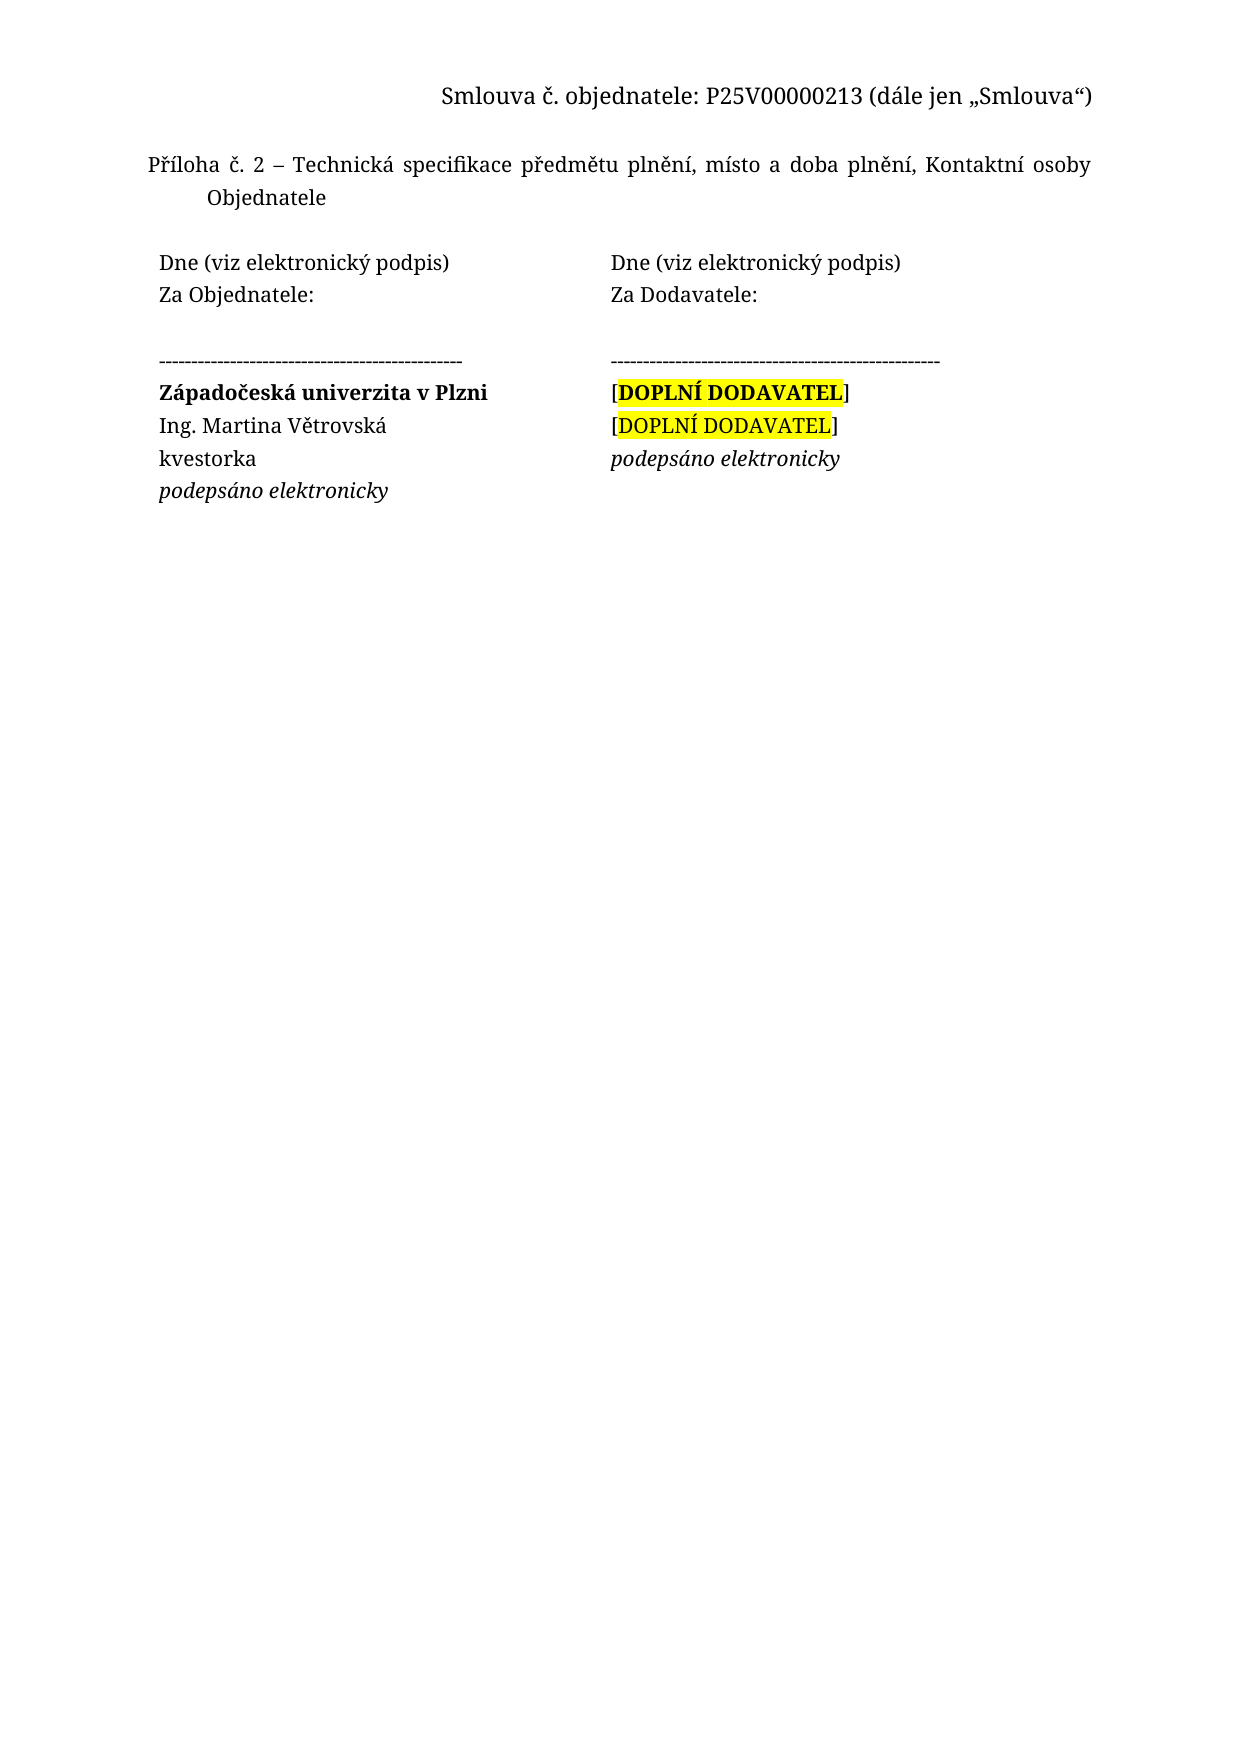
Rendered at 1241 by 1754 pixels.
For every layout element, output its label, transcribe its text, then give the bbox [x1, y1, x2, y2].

table_header Dne (viz elektronický podpis) Za Objednatele: ----------------------------------------------- Západočeská univerzita v Plzni Ing. Martina Větrovská kvestorka podepsáno elektronicky [148, 248, 599, 508]
table_header Dne (viz elektronický podpis) Za Dodavatele: --------------------------------------------------- [DOPLNÍ DODAVATEL] [DOPLNÍ DODAVATEL] podepsáno elektronicky [599, 248, 1051, 508]
text Příloha č. 2 – Technická specifikace předmětu plnění, místo a doba plnění, Kontaktní osoby Objednatele [148, 150, 1093, 211]
